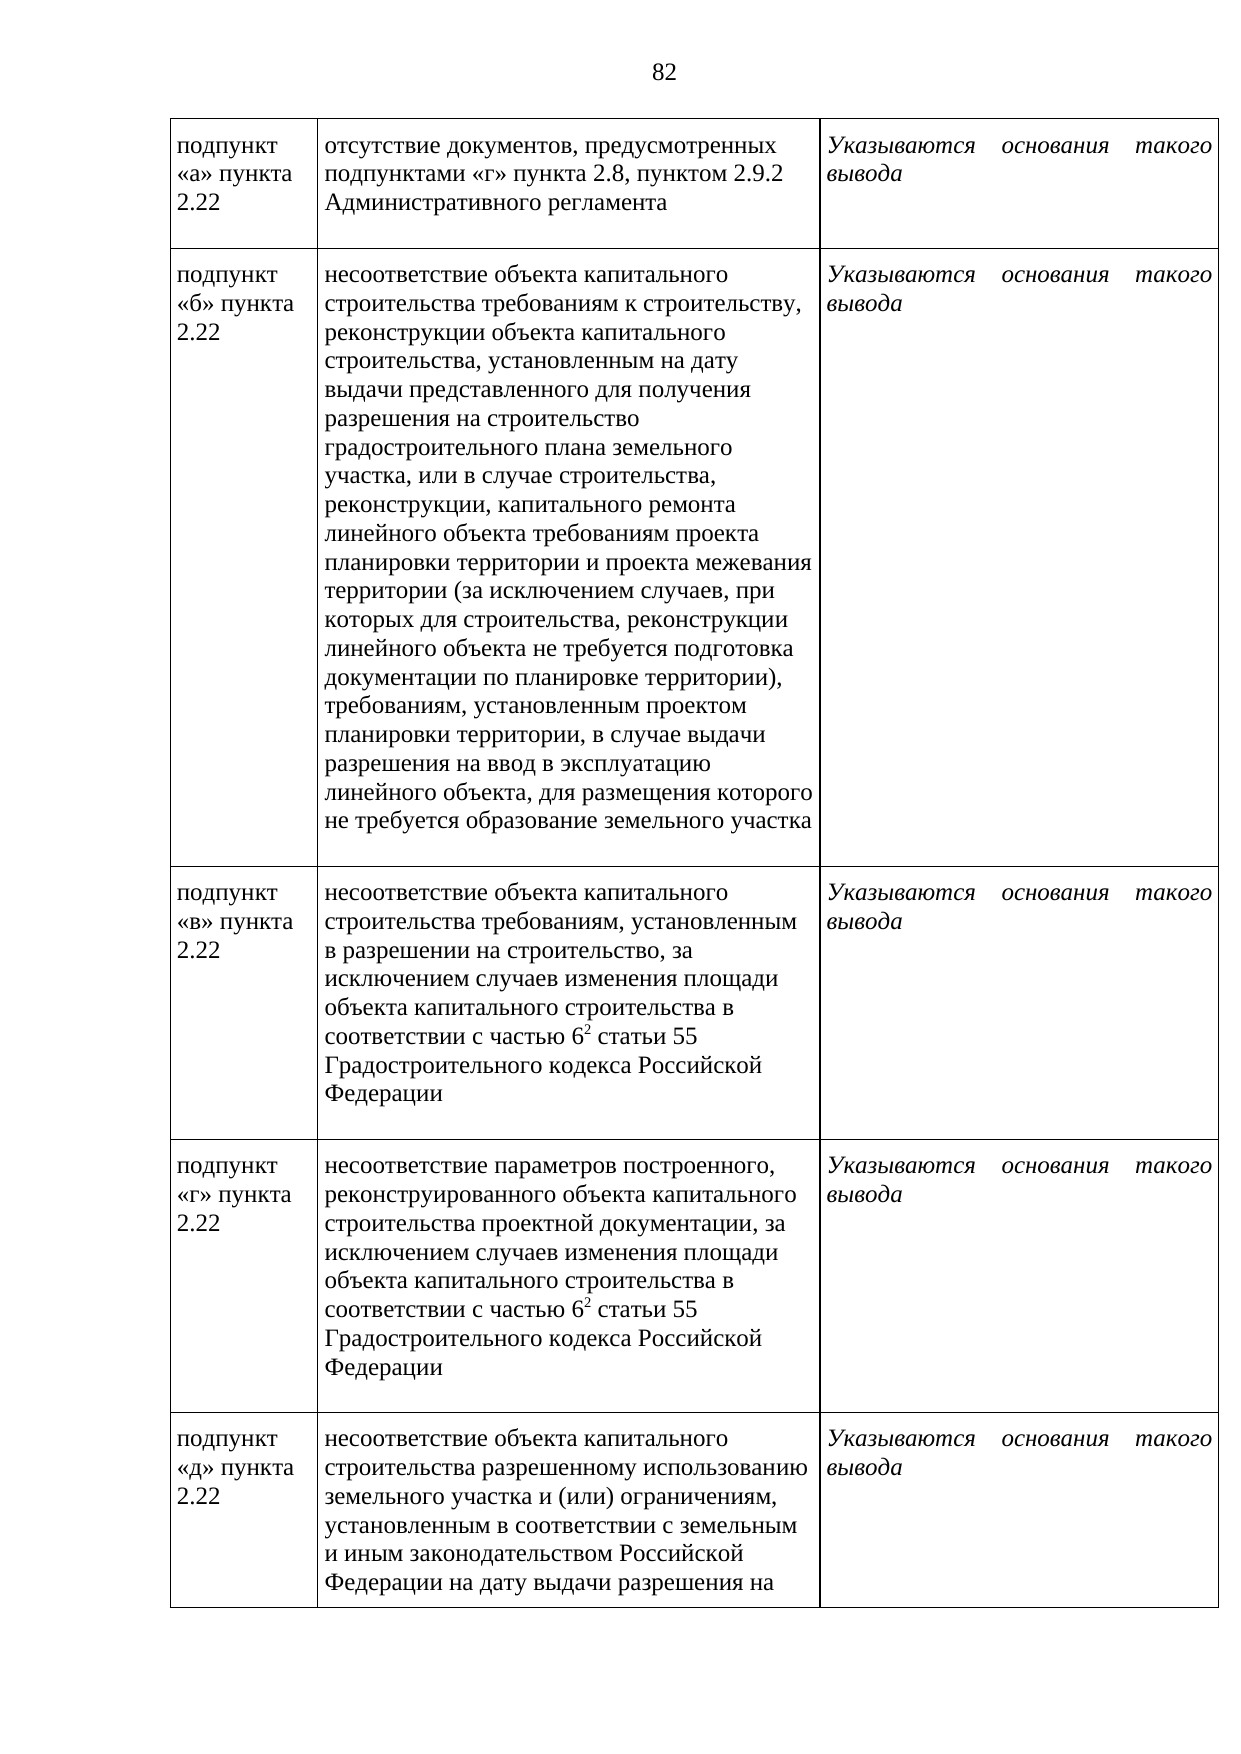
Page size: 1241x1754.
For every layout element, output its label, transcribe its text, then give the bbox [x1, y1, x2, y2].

table_cell Указываются основания такого вывода [821, 867, 1218, 1139]
table_cell несоответствие объекта капитального строительства требованиям, установленным в разрешении на строительство, за исключением случаев изменения площади объекта капитального строительства в соответствии с частью 62 статьи 55 Градостроительного кодекса Российской Федерации [318, 867, 819, 1139]
table_cell несоответствие параметров построенного, реконструированного объекта капитального строительства проектной документации, за исключением случаев изменения площади объекта капитального строительства в соответствии с частью 62 статьи 55 Градостроительного кодекса Российской Федерации [318, 1140, 819, 1412]
table_cell отсутствие документов, предусмотренных подпунктами «г» пункта 2.8, пунктом 2.9.2 Административного регламента [318, 119, 819, 247]
table_cell подпункт «б» пункта 2.22 [171, 249, 317, 866]
table_cell подпункт «а» пункта 2.22 [171, 119, 317, 247]
table_cell Указываются основания такого вывода [821, 1140, 1218, 1412]
table_cell Указываются основания такого вывода [821, 249, 1218, 866]
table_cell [821, 1413, 1218, 1607]
table_cell несоответствие объекта капитального строительства требованиям к строительству, реконструкции объекта капитального строительства, установленным на дату выдачи представленного для получения разрешения на строительство градостроительного плана земельного участка, или в случае строительства, реконструкции, капитального ремонта линейного объекта требованиям проекта планировки территории и проекта межевания территории (за исключением случаев, при которых для строительства, реконструкции линейного объекта не требуется подготовка документации по планировке территории), требованиям, установленным проектом планировки территории, в случае выдачи разрешения на ввод в эксплуатацию линейного объекта, для размещения которого не требуется образование земельного участка [318, 249, 819, 866]
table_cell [318, 1413, 819, 1607]
table_cell подпункт «в» пункта 2.22 [171, 867, 317, 1139]
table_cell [171, 1413, 317, 1607]
table_cell Указываются основания такого вывода [821, 119, 1218, 247]
table_cell подпункт «г» пункта 2.22 [171, 1140, 317, 1412]
